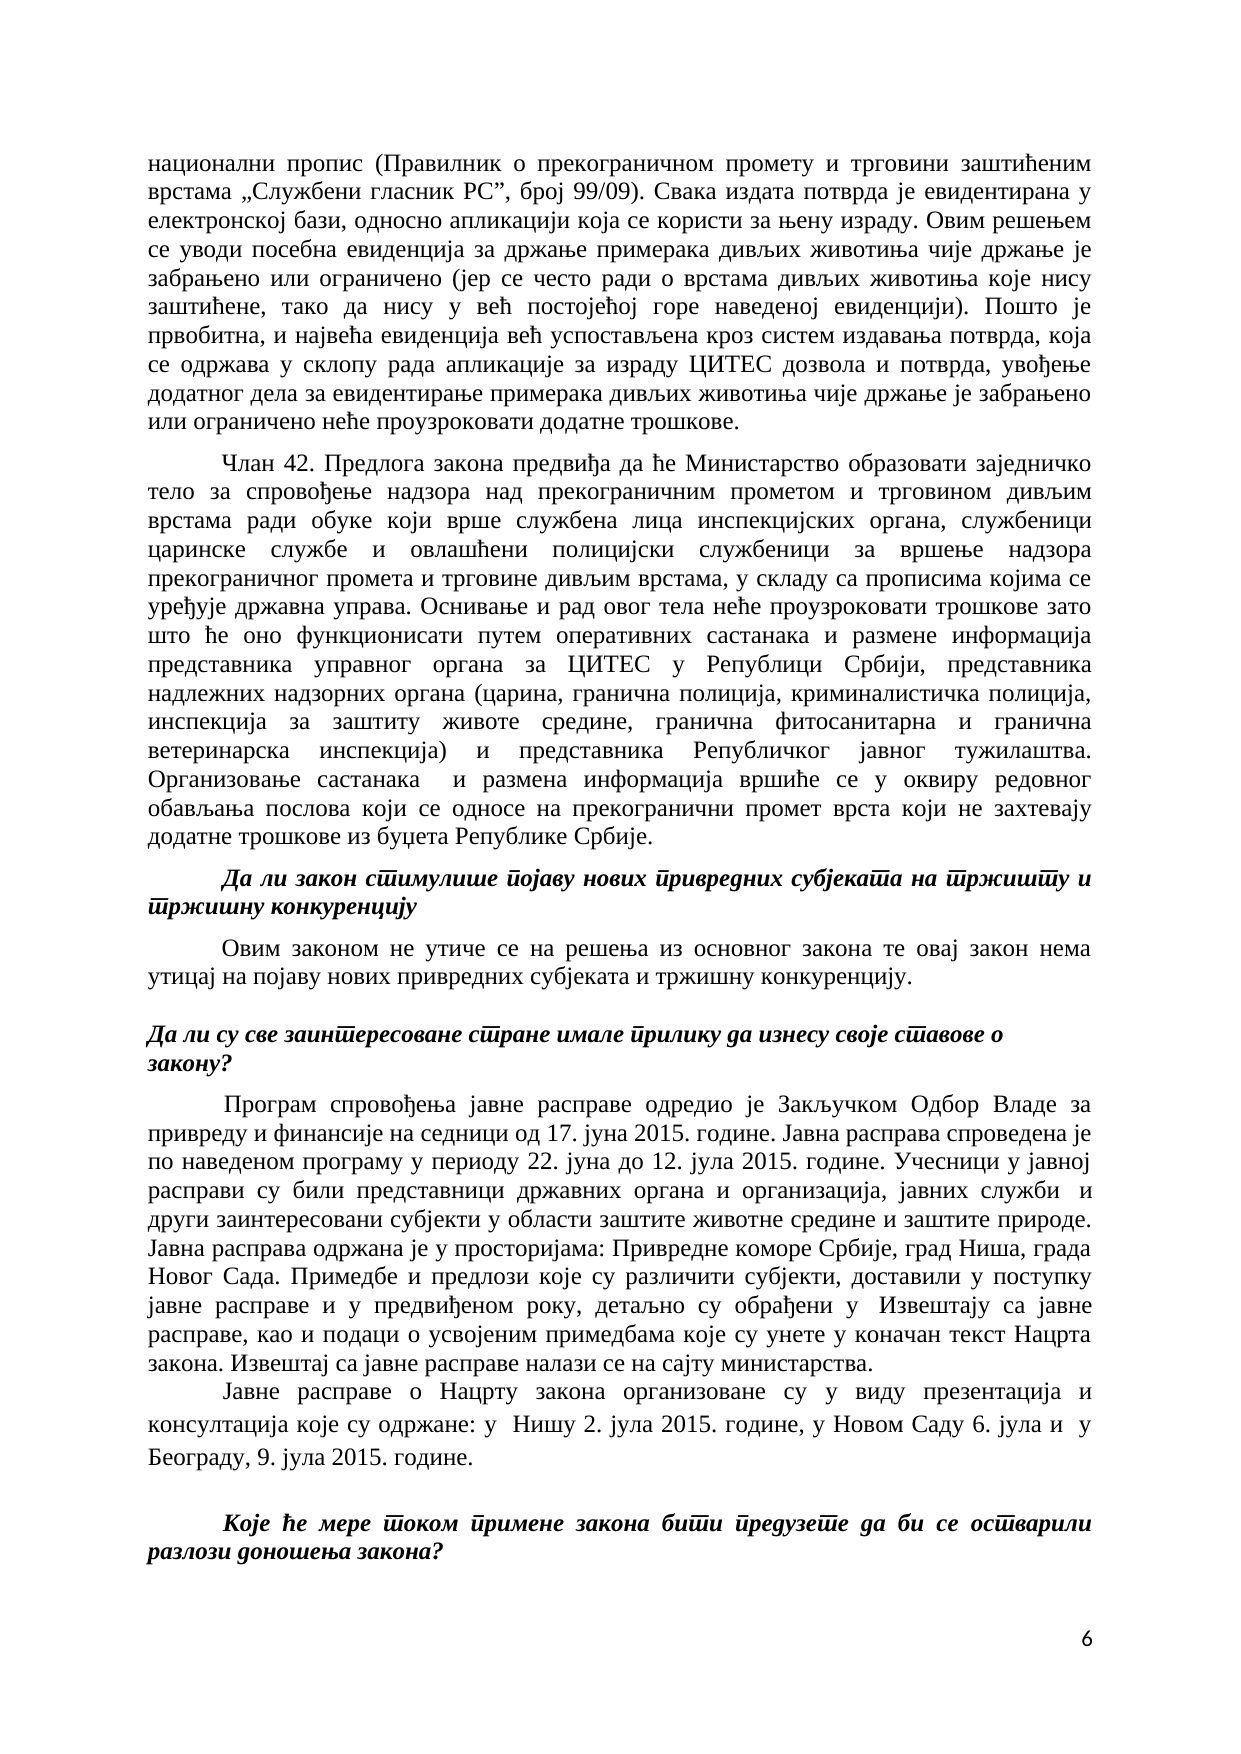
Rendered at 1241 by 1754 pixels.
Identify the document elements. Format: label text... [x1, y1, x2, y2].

text Овим законом не утиче се на решења из основног закона те овај закон нема утицај на појаву нових привредних субјеката и тржишну конкуренцију. [148, 933, 1093, 990]
text Да ли закон стимулише појаву нових привредних субјеката на тржишту и тржишну конкуренцију [148, 863, 1093, 920]
text Да ли су све заинтересоване стране имале прилику да изнесу своје ставове о закону? [148, 1019, 1093, 1076]
text Члан 42. Предлога закона предвиђа да ће Министарство образовати заједничко тело за спровођење надзора над прекограничним прометом и трговином дивљим врстама ради обуке који врше службена лица инспекцијских органа, службеници царинске службе и овлашћени полицијски службеници за вршење надзора прекограничног промета и трговине дивљим врстама, у складу са прописима којима се уређује државна управа. Оснивање и рад овог тела неће проузроковати трошкове зато што ће оно функционисати путем оперативних састанака и размене информација представника управног органа за ЦИТЕС у Републици Србији, представника надлежних надзорних органа (царина, гранична полиција, криминалистичка полиција, инспекција за заштиту животе средине, гранична фитосанитарна и гранична ветеринарска инспекција) и представника Републичког јавног тужилаштва. Организовање састанака и размена информација вршиће се у оквиру редовног обављања послова који се односе на прекогранични промет врста који не захтевају додатне трошкове из буџета Републике Србије. [148, 448, 1093, 850]
text Које ће мере током примене закона бити предузете да би се остварили разлози доношења закона? [148, 1508, 1093, 1565]
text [148, 148, 1093, 435]
text Јавне расправе о Нацрту закона организоване су у виду презентација и консултација које су одржане: у Нишу 2. јула 2015. године, у Новом Саду 6. јула и у Београду, 9. јула 2015. године. [148, 1376, 1093, 1471]
text Програм спровођења јавне расправе одредио је Закључком Одбор Владе за привреду и финансије на седници од 17. јуна 2015. године. Јавна расправа спроведена је по наведеном програму у периоду 22. јуна до 12. јула 2015. године. Учесници у јавној расправи су били представници државних органа и организација, јавних служби и други заинтересовани субјекти у области заштите животне средине и заштите природе. Јавна расправа одржана је у просторијама: Привредне коморе Србије, град Ниша, града Новог Сада. Примедбе и предлози које су различити субјекти, доставили у поступку јавне расправе и у предвиђеном року, детаљно су обрађени у Извештају са јавне расправе, као и подаци о усвојеним примедбама које су унете у коначан текст Нацрта закона. Извештај са јавне расправе налази се на сајту министарства. [148, 1089, 1093, 1376]
